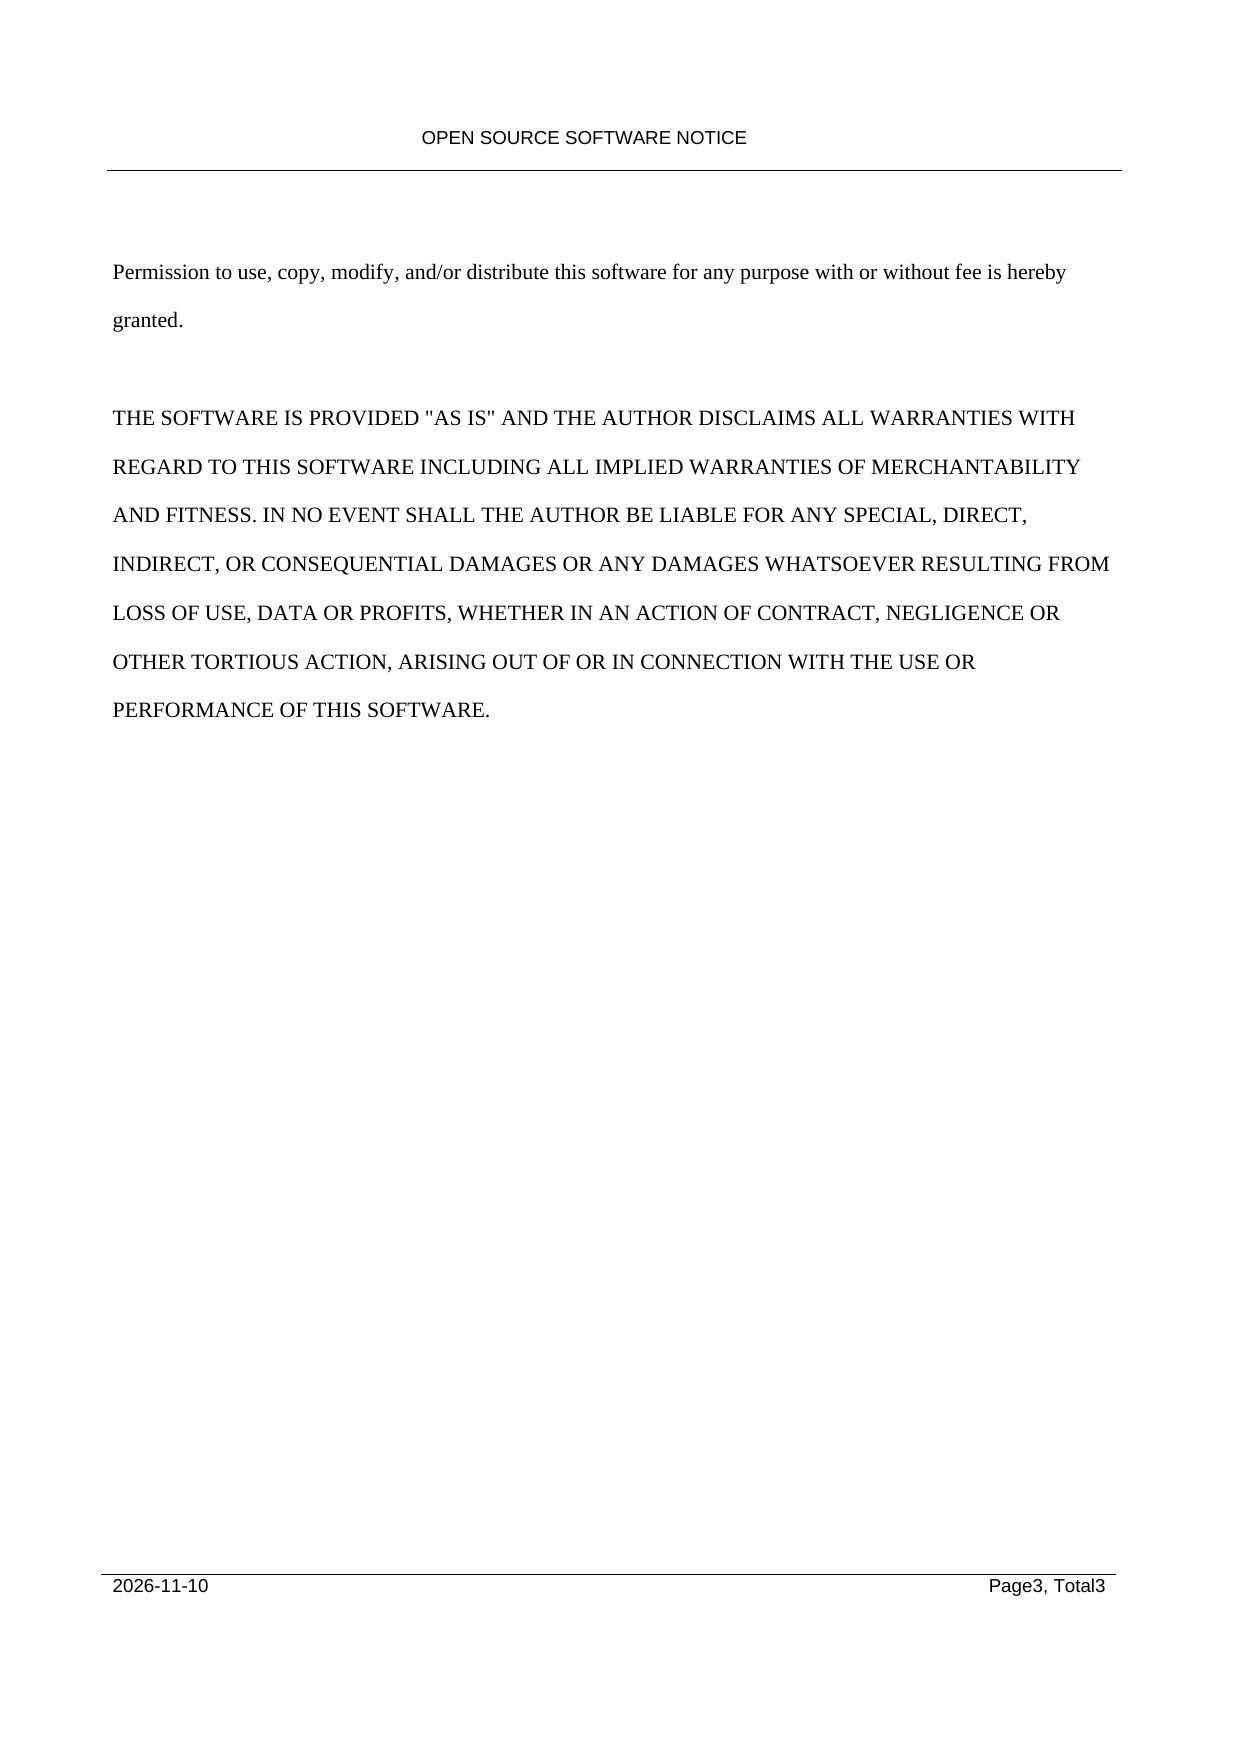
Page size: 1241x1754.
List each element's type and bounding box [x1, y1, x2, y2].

text [112, 206, 1128, 775]
